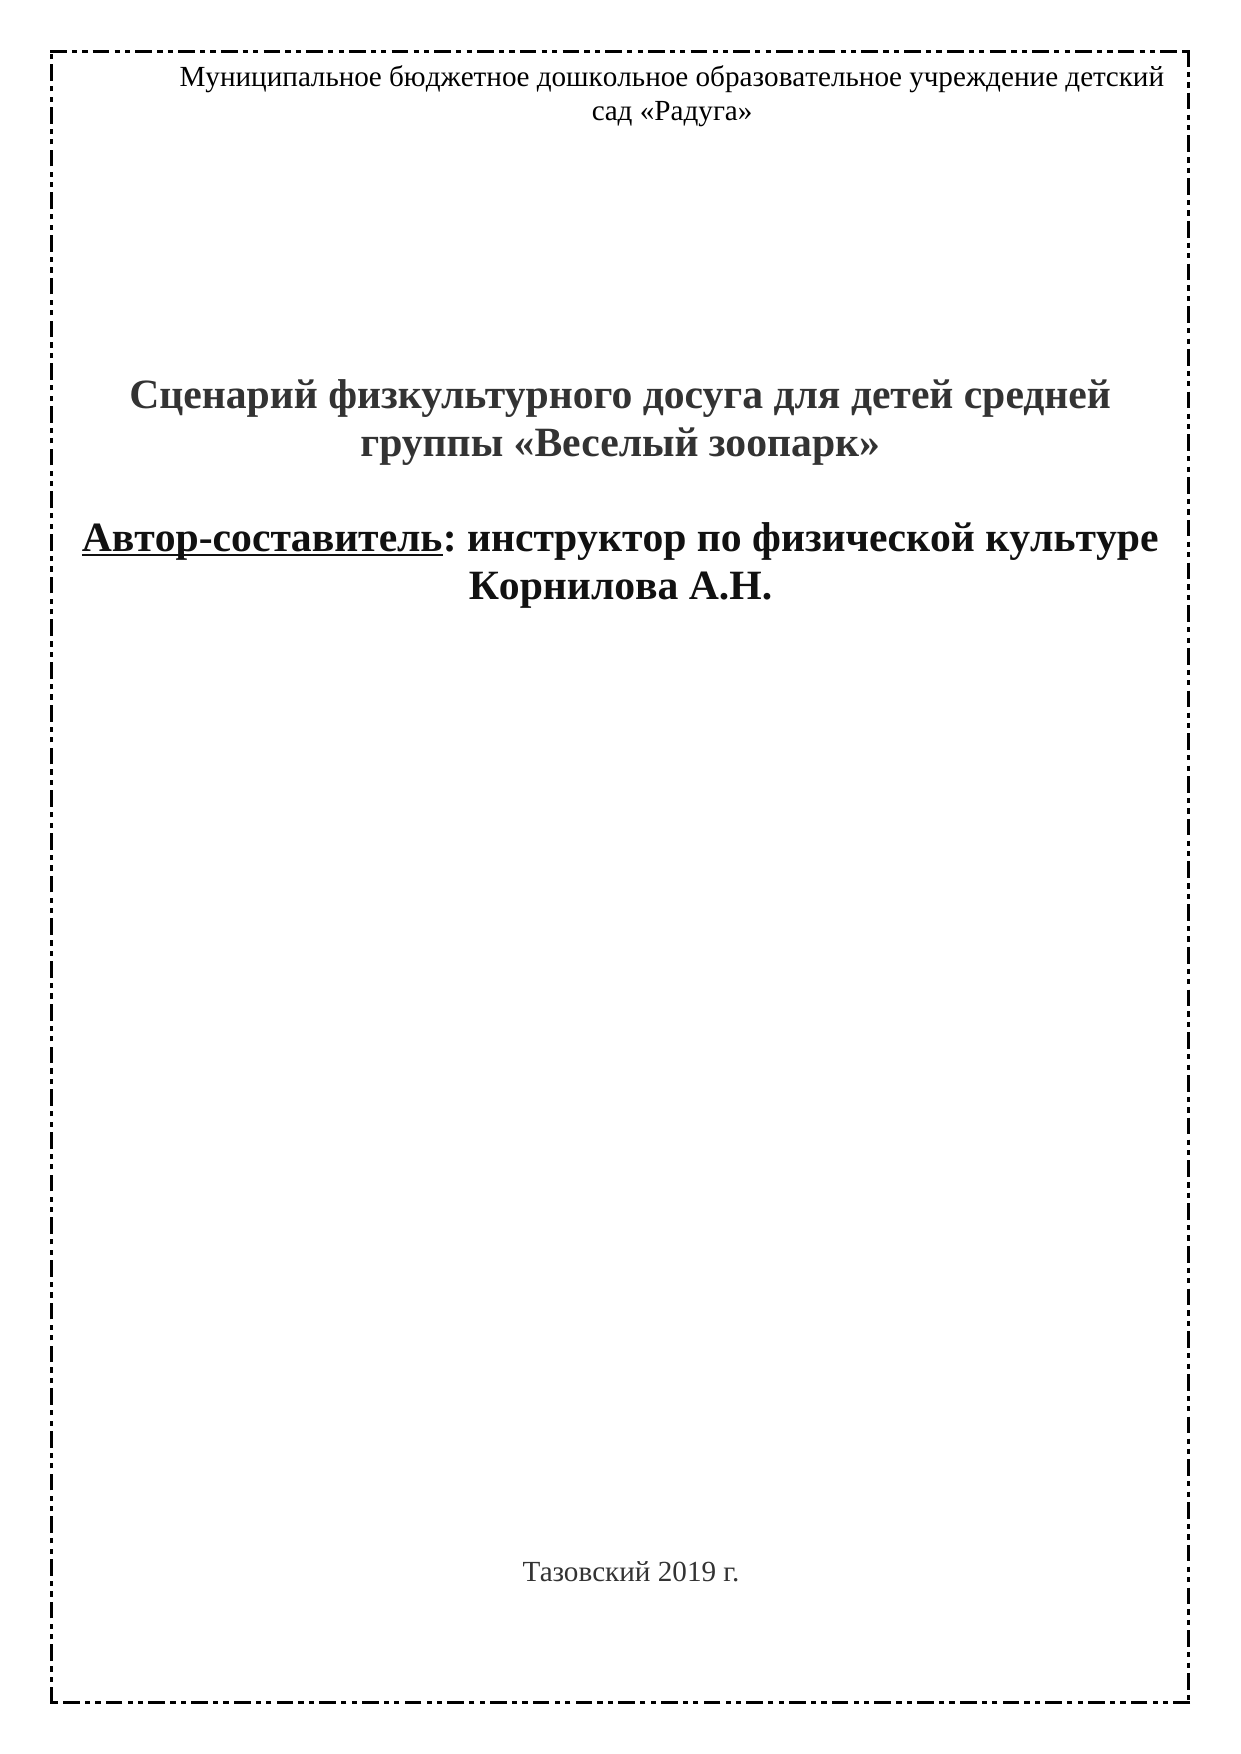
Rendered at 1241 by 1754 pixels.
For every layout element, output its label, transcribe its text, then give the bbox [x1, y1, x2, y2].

text Муниципальное бюджетное дошкольное образовательное учреждение детский сад «Радуга» [177, 59, 1167, 126]
text Сценарий физкультурного досуга для детей средней группы «Веселый зоопарк» [74, 370, 1167, 466]
text Тазовский 2019 г. [44, 1554, 1167, 1588]
text Автор-составитель: инструктор по физической культуре Корнилова А.Н. [74, 512, 1167, 608]
